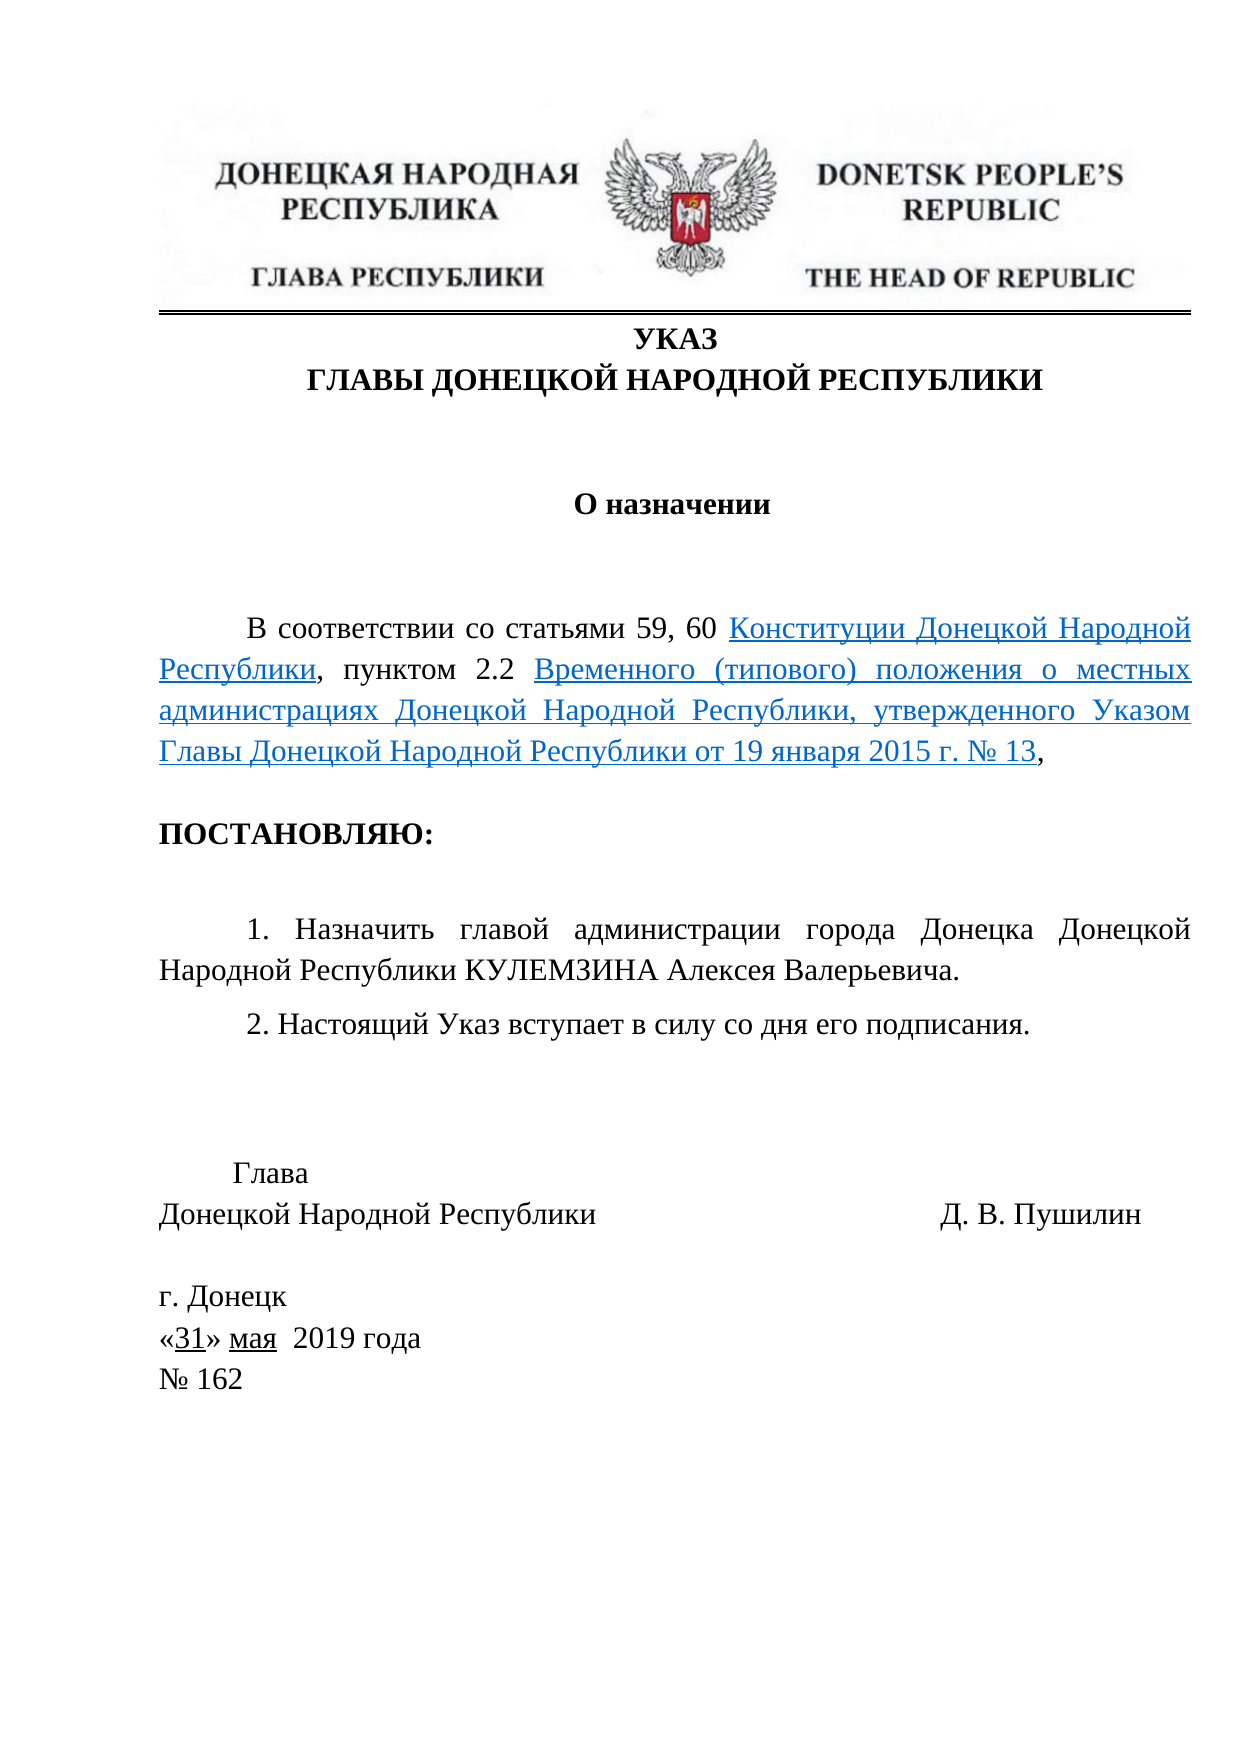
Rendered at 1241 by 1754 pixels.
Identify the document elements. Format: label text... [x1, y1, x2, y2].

text ГЛАВЫ ДОНЕЦКОЙ НАРОДНОЙ РЕСПУБЛИКИ [159, 361, 1191, 397]
text 1. Назначить главой администрации города Донецка Донецкой Народной Республики КУЛЕМЗИНА Алексея Валерьевича. [159, 910, 1191, 987]
text № 162 [159, 1360, 1191, 1396]
text О назначении [159, 485, 1185, 521]
text «31» мая 2019 года [159, 1319, 1191, 1355]
picture [158, 103, 1192, 308]
text В соответствии со статьями 59, 60 Конституции Донецкой Народной Республики, пунктом 2.2 Временного (типового) положения о местных администрациях Донецкой Народной Республики, утвержденного Указом Главы Донецкой Народной Республики от 19 января 2015 г. № 13, [159, 609, 1191, 723]
text г. Донецк [159, 1278, 527, 1313]
text Донецкой Народной Республики Д. В. Пушилин [159, 1195, 1191, 1231]
text Глава [159, 1154, 1191, 1190]
text УКАЗ [159, 320, 1191, 356]
text В соответствии со статьями 59, 60 Конституции Донецкой Народной Республики, пунктом 2.2 Временного (типового) положения о местных администрациях Донецкой Народной Республики, утвержденного Указом Главы Донецкой Народной Республики от 19 января 2015 г. № 13, [159, 724, 1191, 768]
text 2. Настоящий Указ вступает в силу со дня его подписания. [159, 1005, 1191, 1041]
text ПОСТАНОВЛЯЮ: [159, 815, 1191, 851]
